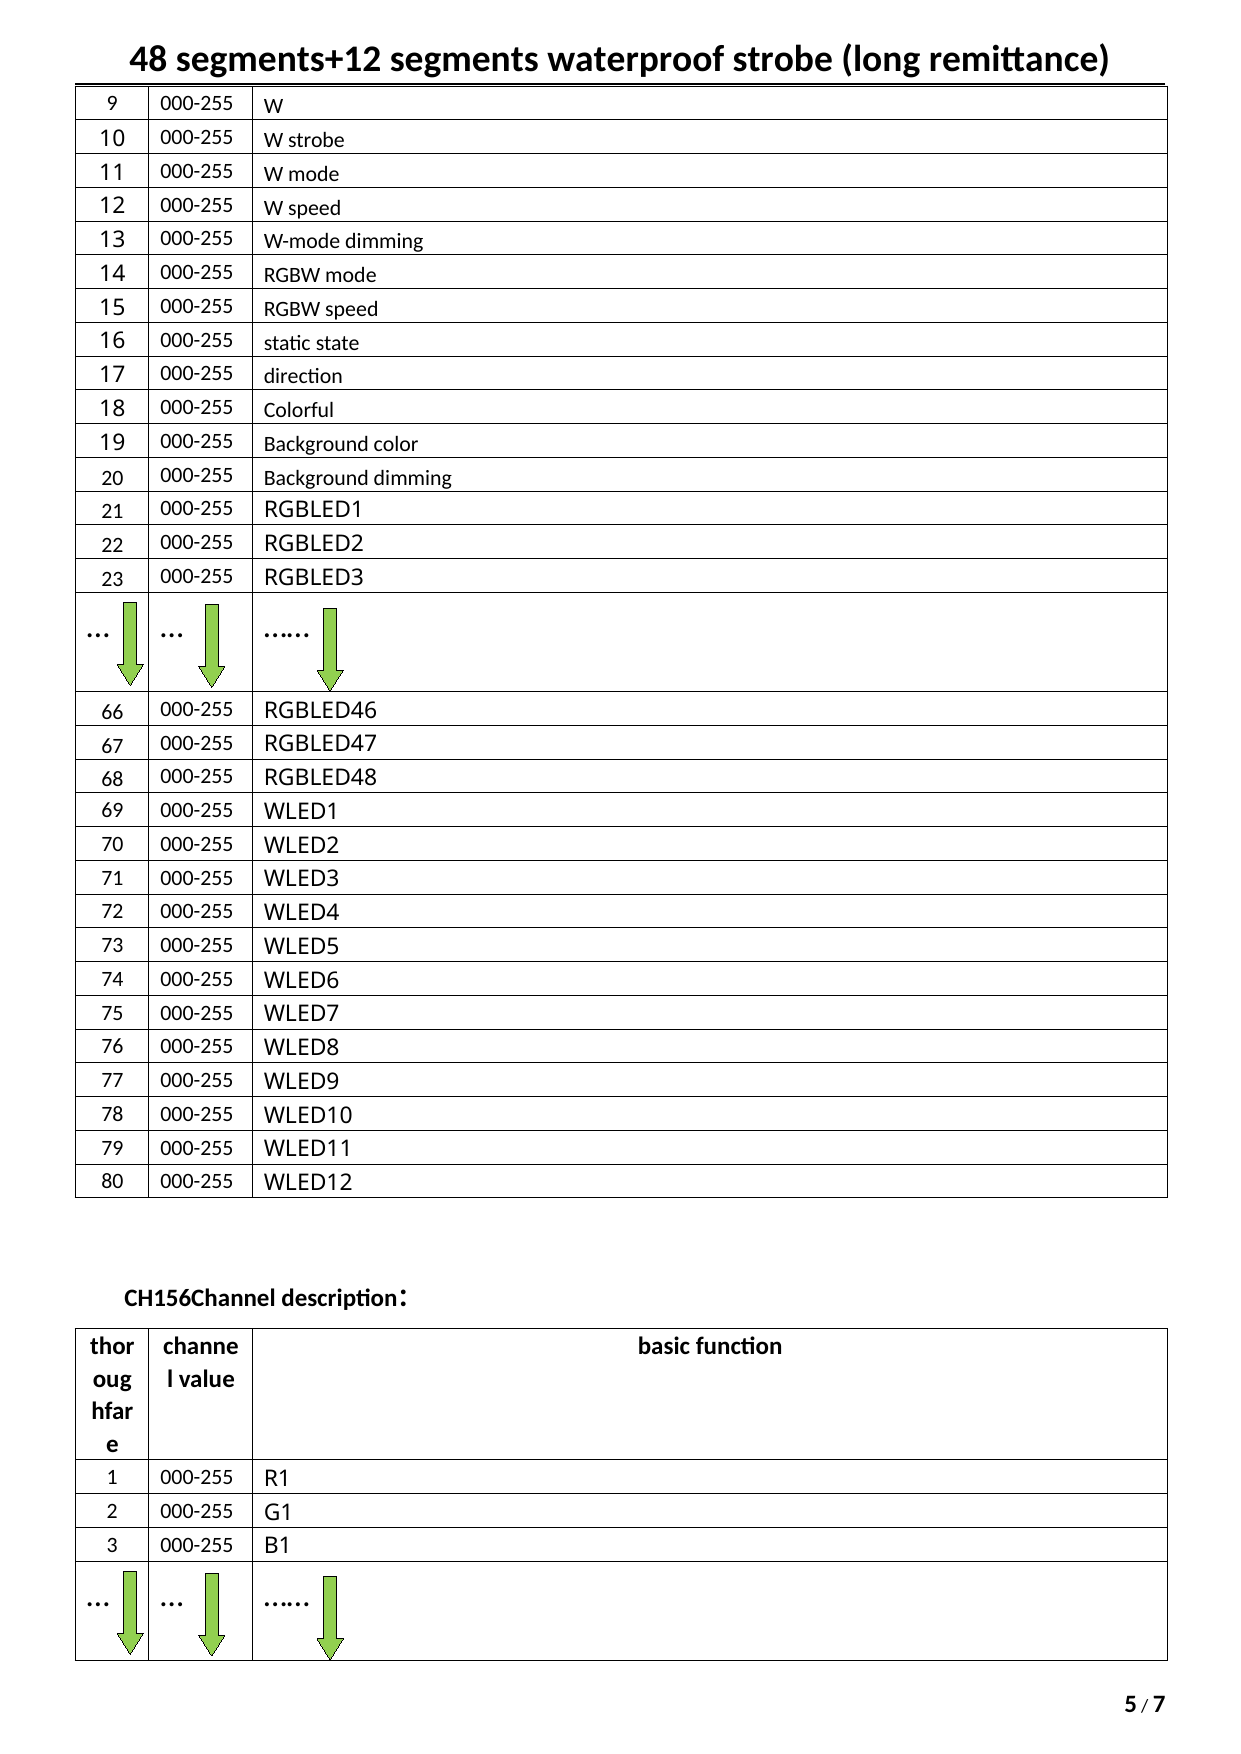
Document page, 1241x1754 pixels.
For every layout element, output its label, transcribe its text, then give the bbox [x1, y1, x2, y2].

table_cell 72 [76, 895, 148, 927]
table_cell 000-255 [149, 996, 252, 1028]
table_cell 000-255 [149, 692, 252, 725]
table_cell 000-255 [149, 1494, 252, 1527]
table_cell 000-255 [149, 1063, 252, 1096]
table_cell W [253, 87, 1167, 119]
table_cell WLED8 [253, 1030, 1167, 1062]
table_cell 000-255 [149, 492, 252, 524]
table_cell 000-255 [149, 726, 252, 758]
table_cell 000-255 [149, 1030, 252, 1062]
table_cell RGBLED47 [253, 726, 1167, 758]
table_cell 15 [76, 289, 148, 322]
table_cell W-mode dimming [253, 222, 1167, 254]
table_cell 000-255 [149, 188, 252, 221]
table_cell WLED10 [253, 1097, 1167, 1130]
table_cell 000-255 [149, 1165, 252, 1197]
table_cell 9 [76, 87, 148, 119]
table_cell B1 [253, 1528, 1167, 1561]
table_cell RGBLED48 [253, 760, 1167, 792]
table_cell 000-255 [149, 525, 252, 558]
table_cell 77 [76, 1063, 148, 1096]
table_cell Background dimming [253, 458, 1167, 491]
table_cell 12 [76, 188, 148, 221]
table_cell 000-255 [149, 1131, 252, 1163]
table_cell WLED6 [253, 962, 1167, 995]
table_cell 000-255 [149, 255, 252, 288]
table_cell RGBW speed [253, 289, 1167, 322]
table_cell … [76, 1562, 148, 1660]
table_cell WLED7 [253, 996, 1167, 1028]
table_header thoroughfare [76, 1329, 148, 1459]
table_cell 18 [76, 390, 148, 423]
table_cell 73 [76, 928, 148, 961]
table_cell 13 [76, 222, 148, 254]
table_cell 17 [76, 357, 148, 389]
table_header channel value [149, 1329, 252, 1459]
table_cell 21 [76, 492, 148, 524]
table_cell WLED5 [253, 928, 1167, 961]
table_cell W speed [253, 188, 1167, 221]
table_cell 23 [76, 559, 148, 592]
table_cell 000-255 [149, 793, 252, 826]
table_cell … [76, 593, 148, 691]
table_cell 78 [76, 1097, 148, 1130]
table_cell 69 [76, 793, 148, 826]
table_cell R1 [253, 1460, 1167, 1493]
table_cell W strobe [253, 120, 1167, 153]
table_cell W mode [253, 154, 1167, 187]
table_cell 14 [76, 255, 148, 288]
table_cell 000-255 [149, 357, 252, 389]
table_cell 000-255 [149, 962, 252, 995]
table_cell 71 [76, 861, 148, 893]
table_cell Background color [253, 424, 1167, 457]
table_cell 000-255 [149, 289, 252, 322]
text CH156Channel description： [75, 1263, 1165, 1328]
table_cell WLED4 [253, 895, 1167, 927]
table_cell 1 [76, 1460, 148, 1493]
table_cell RGBLED3 [253, 559, 1167, 592]
table_cell 19 [76, 424, 148, 457]
table_cell RGBLED46 [253, 692, 1167, 725]
table_cell 79 [76, 1131, 148, 1163]
table_cell 000-255 [149, 861, 252, 893]
table_cell 000-255 [149, 928, 252, 961]
table_cell …… [253, 1562, 1167, 1660]
table_cell WLED9 [253, 1063, 1167, 1096]
table_cell 000-255 [149, 87, 252, 119]
table_cell WLED12 [253, 1165, 1167, 1197]
table_cell 66 [76, 692, 148, 725]
table_cell 000-255 [149, 154, 252, 187]
table_cell 70 [76, 827, 148, 860]
table_cell 11 [76, 154, 148, 187]
table_cell 000-255 [149, 120, 252, 153]
table_cell 000-255 [149, 1097, 252, 1130]
table_cell … [149, 593, 252, 691]
table_cell RGBW mode [253, 255, 1167, 288]
table_cell 000-255 [149, 827, 252, 860]
table_cell 3 [76, 1528, 148, 1561]
table_cell WLED3 [253, 861, 1167, 893]
table_cell 80 [76, 1165, 148, 1197]
table_cell 2 [76, 1494, 148, 1527]
table_cell 68 [76, 760, 148, 792]
table_cell 000-255 [149, 1528, 252, 1561]
table_cell 000-255 [149, 390, 252, 423]
table_cell 16 [76, 323, 148, 356]
table_cell static state [253, 323, 1167, 356]
table_cell 000-255 [149, 458, 252, 491]
table_cell 000-255 [149, 222, 252, 254]
table_cell 000-255 [149, 1460, 252, 1493]
table_header basic function [253, 1329, 1167, 1459]
table_cell 76 [76, 1030, 148, 1062]
table_cell 000-255 [149, 559, 252, 592]
table_cell G1 [253, 1494, 1167, 1527]
table_cell 22 [76, 525, 148, 558]
table_cell RGBLED1 [253, 492, 1167, 524]
table_cell 74 [76, 962, 148, 995]
table_cell WLED11 [253, 1131, 1167, 1163]
table_cell 000-255 [149, 323, 252, 356]
table_cell … [149, 1562, 252, 1660]
table_cell 000-255 [149, 895, 252, 927]
table_cell direction [253, 357, 1167, 389]
table_cell Colorful [253, 390, 1167, 423]
table_cell 67 [76, 726, 148, 758]
table_cell 20 [76, 458, 148, 491]
table_cell 000-255 [149, 760, 252, 792]
table_cell WLED2 [253, 827, 1167, 860]
table_cell …… [253, 593, 1167, 691]
table_cell WLED1 [253, 793, 1167, 826]
table_cell 75 [76, 996, 148, 1028]
table_cell RGBLED2 [253, 525, 1167, 558]
table_cell 000-255 [149, 424, 252, 457]
table_cell 10 [76, 120, 148, 153]
